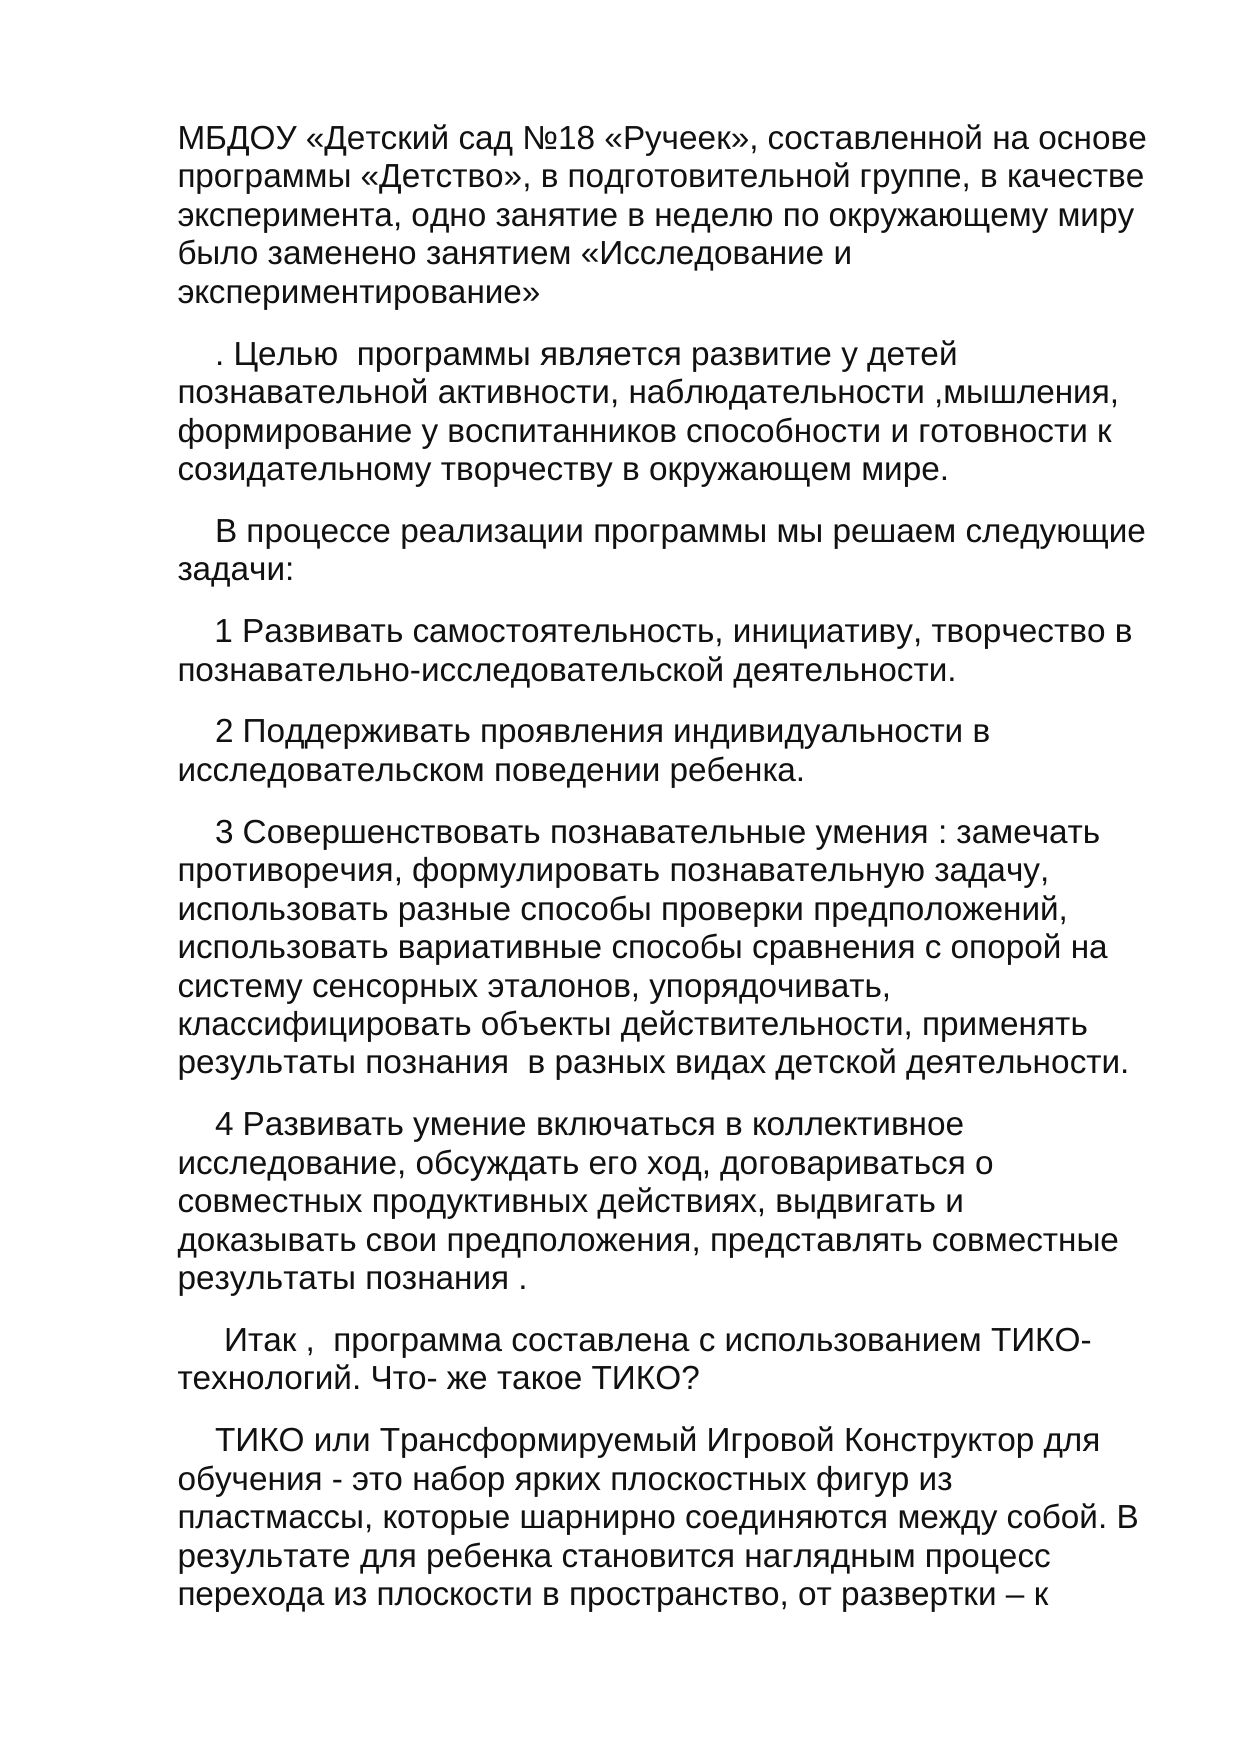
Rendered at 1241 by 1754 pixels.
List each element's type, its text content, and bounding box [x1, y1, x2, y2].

text В процессе реализации программы мы решаем следующие задачи: [177, 511, 1152, 588]
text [177, 1420, 1152, 1612]
text Итак , программа составлена с использованием ТИКО-технологий. Что- же такое ТИКО? [177, 1320, 1152, 1397]
text 2 Поддерживать проявления индивидуальности в исследовательском поведении ребенка. [177, 712, 1152, 788]
text 3 Совершенствовать познавательные умения : замечать противоречия, формулировать познавательную задачу, использовать разные способы проверки предположений, использовать вариативные способы сравнения с опорой на систему сенсорных эталонов, упорядочивать, классифицировать объекты действительности, применять результаты познания в разных видах детской деятельности. [177, 812, 1152, 1081]
text 4 Развивать умение включаться в коллективное исследование, обсуждать его ход, договариваться о совместных продуктивных действиях, выдвигать и доказывать свои предположения, представлять совместные результаты познания . [177, 1104, 1152, 1297]
text . Целью программы является развитие у детей познавательной активности, наблюдательности ,мышления, формирование у воспитанников способности и готовности к созидательному творчеству в окружающем мире. [177, 334, 1152, 487]
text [177, 118, 1152, 310]
text 1 Развивать самостоятельность, инициативу, творчество в познавательно-исследовательской деятельности. [177, 611, 1152, 688]
